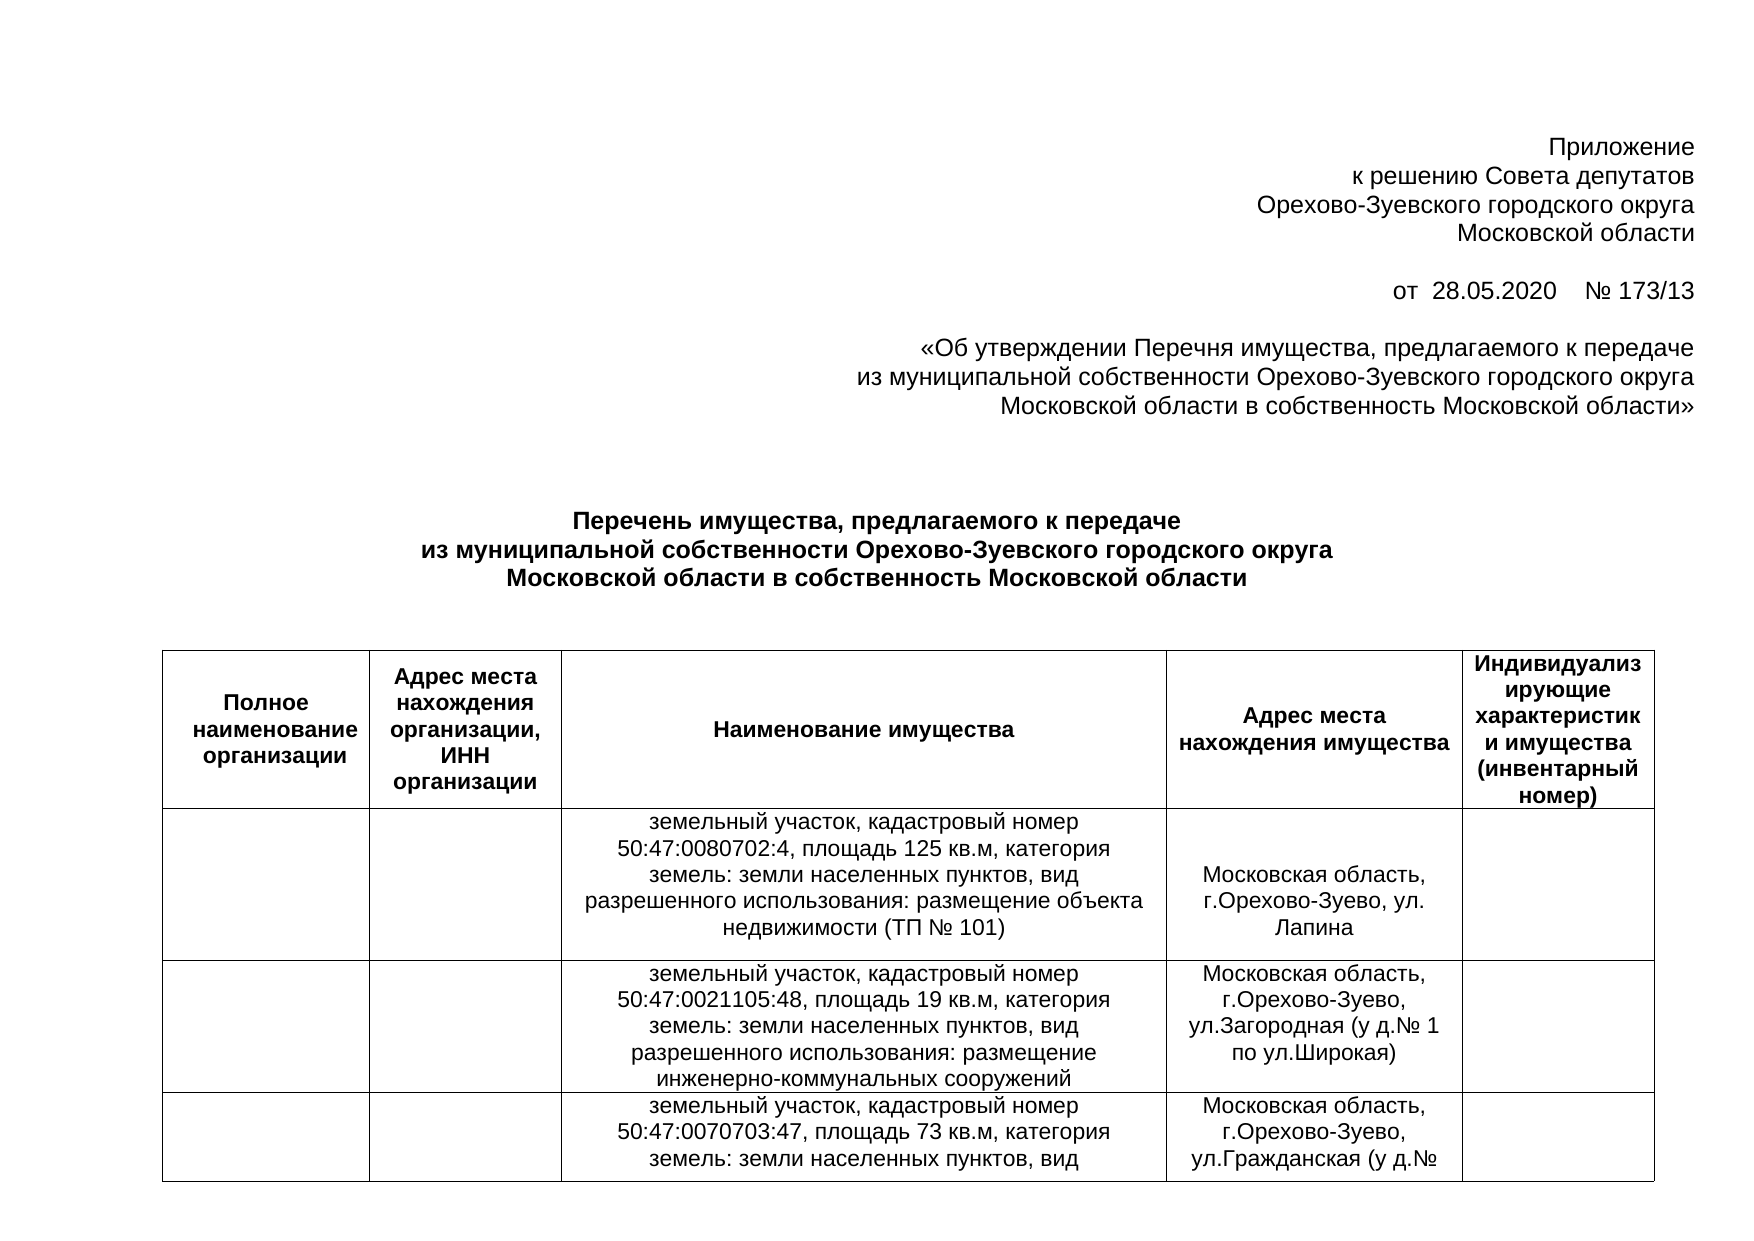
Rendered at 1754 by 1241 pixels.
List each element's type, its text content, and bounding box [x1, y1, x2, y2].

text Московской области в собственность Московской области [59, 563, 1695, 592]
text из муниципальной собственности Орехово-Зуевского городского округа [59, 362, 1695, 391]
table_header Адрес места нахождения имущества [1167, 651, 1462, 808]
text Приложение [59, 132, 1695, 161]
table_cell земельный участок, кадастровый номер 50:47:0080702:4, площадь 125 кв.м, категория земель: земли населенных пунктов, вид разрешенного использования: размещение объекта недвижимости (ТП № 101) [562, 809, 1166, 959]
table_cell [1463, 1093, 1654, 1181]
table_cell [163, 1093, 369, 1181]
table_cell [370, 961, 561, 1092]
table_cell Московская область, г.Орехово-Зуево, ул. Лапина [1167, 809, 1462, 959]
text Московской области [59, 218, 1695, 247]
table_cell [163, 809, 369, 959]
table_header Индивидуализирующие характеристики имущества (инвентарный номер) [1463, 651, 1654, 808]
text из муниципальной собственности Орехово-Зуевского городского округа [59, 534, 1695, 563]
table_cell [1463, 809, 1654, 959]
table_header Адрес места нахождения организации, ИНН организации [370, 651, 561, 808]
table_cell Московская область, г.Орехово-Зуево, ул.Загородная (у д.№ 1 по ул.Широкая) [1167, 961, 1462, 1092]
text «Об утверждении Перечня имущества, предлагаемого к передаче [59, 333, 1695, 362]
table_header Полное наименование организации [163, 651, 369, 808]
text Орехово-Зуевского городского округа [59, 189, 1695, 218]
text к решению Совета депутатов [59, 161, 1695, 189]
text Московской области в собственность Московской области» [59, 391, 1695, 419]
text от 28.05.2020 № 173/13 [59, 276, 1695, 304]
table_cell [1463, 961, 1654, 1092]
table_cell [370, 809, 561, 959]
table_cell земельный участок, кадастровый номер 50:47:0021105:48, площадь 19 кв.м, категория земель: земли населенных пунктов, вид разрешенного использования: размещение инженерно-коммунальных сооружений [562, 961, 1166, 1092]
table_cell [370, 1093, 561, 1181]
table_header Наименование имущества [562, 651, 1166, 808]
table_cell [1167, 1093, 1462, 1181]
text Перечень имущества, предлагаемого к передаче [59, 506, 1695, 534]
table_cell [163, 961, 369, 1092]
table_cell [562, 1093, 1166, 1181]
